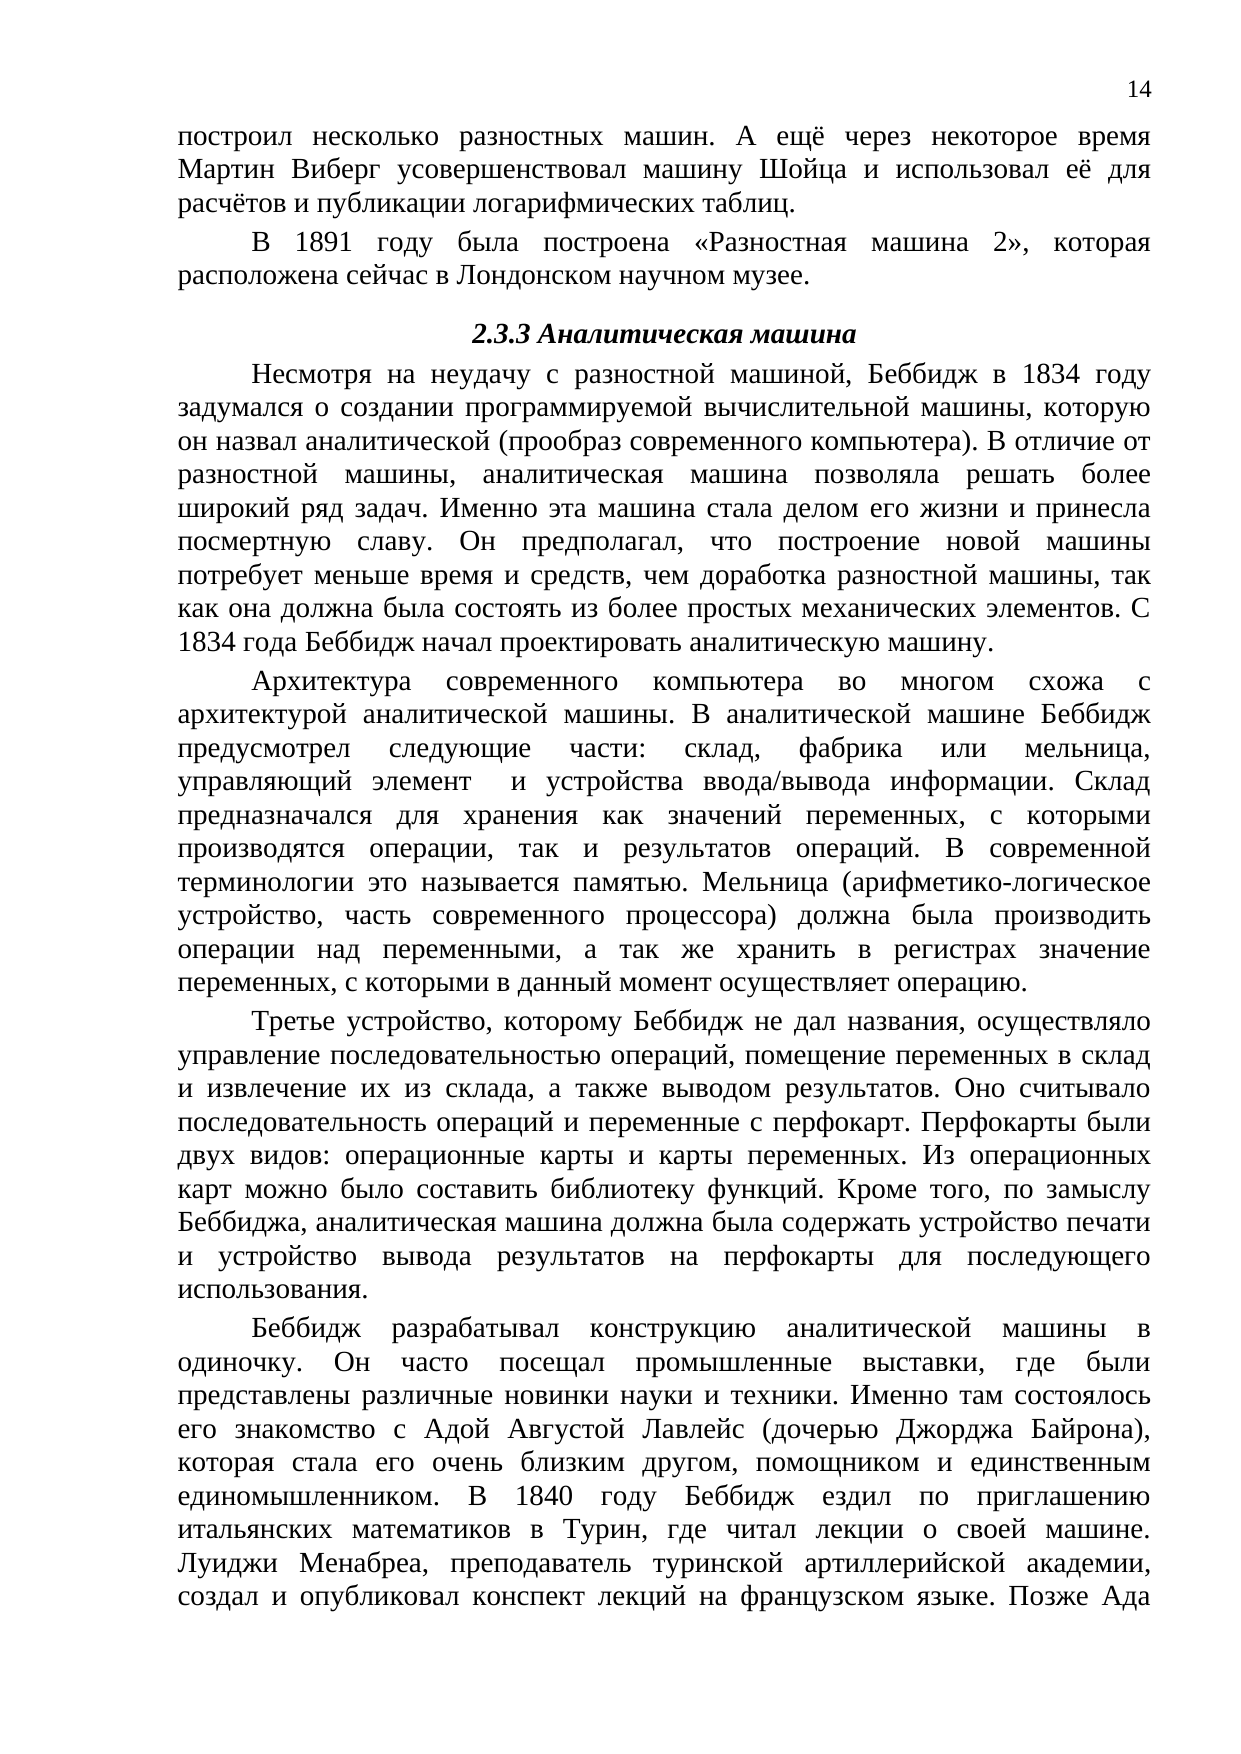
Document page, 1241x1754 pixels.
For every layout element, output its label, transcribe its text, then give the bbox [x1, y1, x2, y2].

subtitle 2.3.3 Аналитическая машина [177, 316, 1152, 349]
text Архитектура современного компьютера во многом схожа с архитектурой аналитической машины. В аналитической машине Беббидж предусмотрел следующие части: склад, фабрика или мельница, управляющий элемент и устройства ввода/вывода информации. Склад предназначался для хранения как значений переменных, с которыми производятся операции, так и результатов операций. В современной терминологии это называется памятью. Мельница (арифметико-логическое устройство, часть современного процессора) должна была производить операции над переменными, а так же хранить в регистрах значение переменных, с которыми в данный момент осуществляет операцию. [177, 663, 1152, 998]
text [177, 118, 1152, 219]
text В 1891 году была построена «Разностная машина 2», которая расположена сейчас в Лондонском научном музее. [177, 224, 1152, 291]
text Третье устройство, которому Беббидж не дал названия, осуществляло управление последовательностью операций, помещение переменных в склад и извлечение их из склада, а также выводом результатов. Оно считывало последовательность операций и переменные с перфокарт. Перфокарты были двух видов: операционные карты и карты переменных. Из операционных карт можно было составить библиотеку функций. Кроме того, по замыслу Беббиджа, аналитическая машина должна была содержать устройство печати и устройство вывода результатов на перфокарты для последующего использования. [177, 1003, 1152, 1305]
text Несмотря на неудачу с разностной машиной, Беббидж в 1834 году задумался о создании программируемой вычислительной машины, которую он назвал аналитической (прообраз современного компьютера). В отличие от разностной машины, аналитическая машина позволяла решать более широкий ряд задач. Именно эта машина стала делом его жизни и принесла посмертную славу. Он предполагал, что построение новой машины потребует меньше время и средств, чем доработка разностной машины, так как она должна была состоять из более простых механических элементов. С 1834 года Беббидж начал проектировать аналитическую машину. [177, 356, 1152, 658]
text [177, 1310, 1152, 1612]
